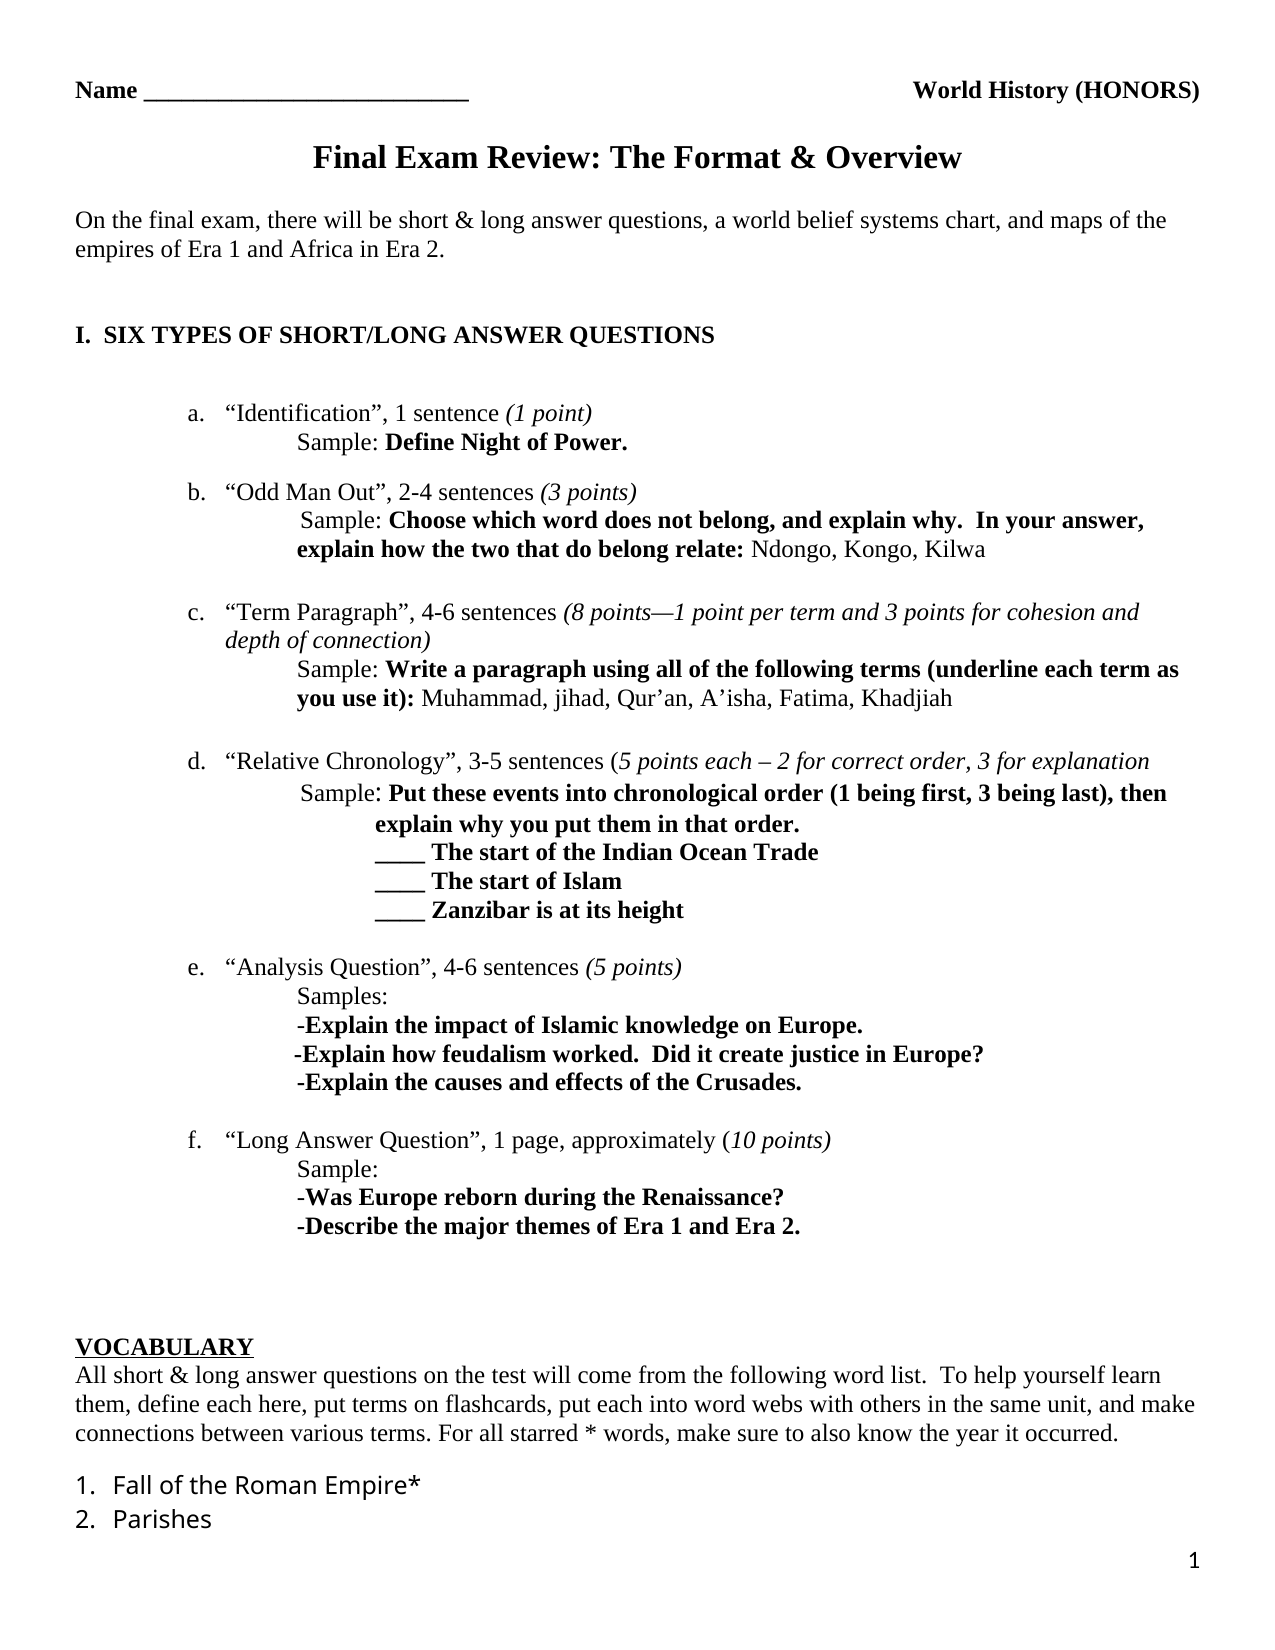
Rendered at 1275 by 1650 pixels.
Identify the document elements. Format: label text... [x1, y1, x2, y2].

list Parishes [75, 1501, 1200, 1536]
list “Long Answer Question”, 1 page, approximately (10 points) [187, 1125, 1200, 1154]
list ____ The start of Islam [225, 866, 1200, 895]
list “Term Paragraph”, 4-6 sentences (8 points—1 point per term and 3 points for cohesion and depth of connection) [187, 597, 1200, 654]
list -Describe the major themes of Era 1 and Era 2. [225, 1211, 1200, 1240]
list Fall of the Roman Empire* [75, 1467, 1200, 1501]
list Sample: Put these events into chronological order (1 being first, 3 being last), then [297, 775, 1200, 809]
list -Explain how feudalism worked. Did it create justice in Europe? [225, 1039, 1200, 1067]
list -Explain the causes and effects of the Crusades. [225, 1067, 1200, 1096]
list ____ Zanzibar is at its height [225, 895, 1200, 924]
list ____ The start of the Indian Ocean Trade [225, 837, 1200, 866]
list Sample: [225, 1154, 1200, 1182]
list Sample: Choose which word does not belong, and explain why. In your answer, explain how the two that do belong relate: Ndongo, Kongo, Kilwa [297, 505, 1200, 563]
text Sample: Define Night of Power. [75, 427, 1200, 456]
text Name __________________________ World History (HONORS) [75, 75, 1200, 138]
text All short & long answer questions on the test will come from the following word list. To help yourself learn them, define each here, put terms on flashcards, put each into word webs with others in the same unit, and make connections between various terms. For all starred * words, make sure to also know the year it occurred. [75, 1360, 1200, 1447]
list -Was Europe reborn during the Renaissance? [225, 1182, 1200, 1211]
list Samples: [225, 981, 1200, 1010]
list “Analysis Question”, 4-6 sentences (5 points) [187, 952, 1200, 981]
text Final Exam Review: The Format & Overview [75, 138, 1200, 176]
text VOCABULARY [75, 1332, 1200, 1360]
list -Explain the impact of Islamic knowledge on Europe. [225, 1010, 1200, 1039]
list “Identification”, 1 sentence (1 point) [187, 398, 1200, 427]
list Sample: Write a paragraph using all of the following terms (underline each term as [225, 654, 1200, 683]
list you use it): Muhammad, jihad, Qur’an, A’isha, Fatima, Khadjiah [225, 683, 1200, 712]
list explain why you put them in that order. [297, 809, 1200, 837]
text I. SIX TYPES OF SHORT/LONG ANSWER QUESTIONS [75, 320, 1200, 349]
list “Relative Chronology”, 3-5 sentences (5 points each – 2 for correct order, 3 for explanation [187, 746, 1200, 775]
text On the final exam, there will be short & long answer questions, a world belief systems chart, and maps of the empires of Era 1 and Africa in Era 2. [75, 205, 1200, 262]
list “Odd Man Out”, 2-4 sentences (3 points) [187, 477, 1200, 505]
